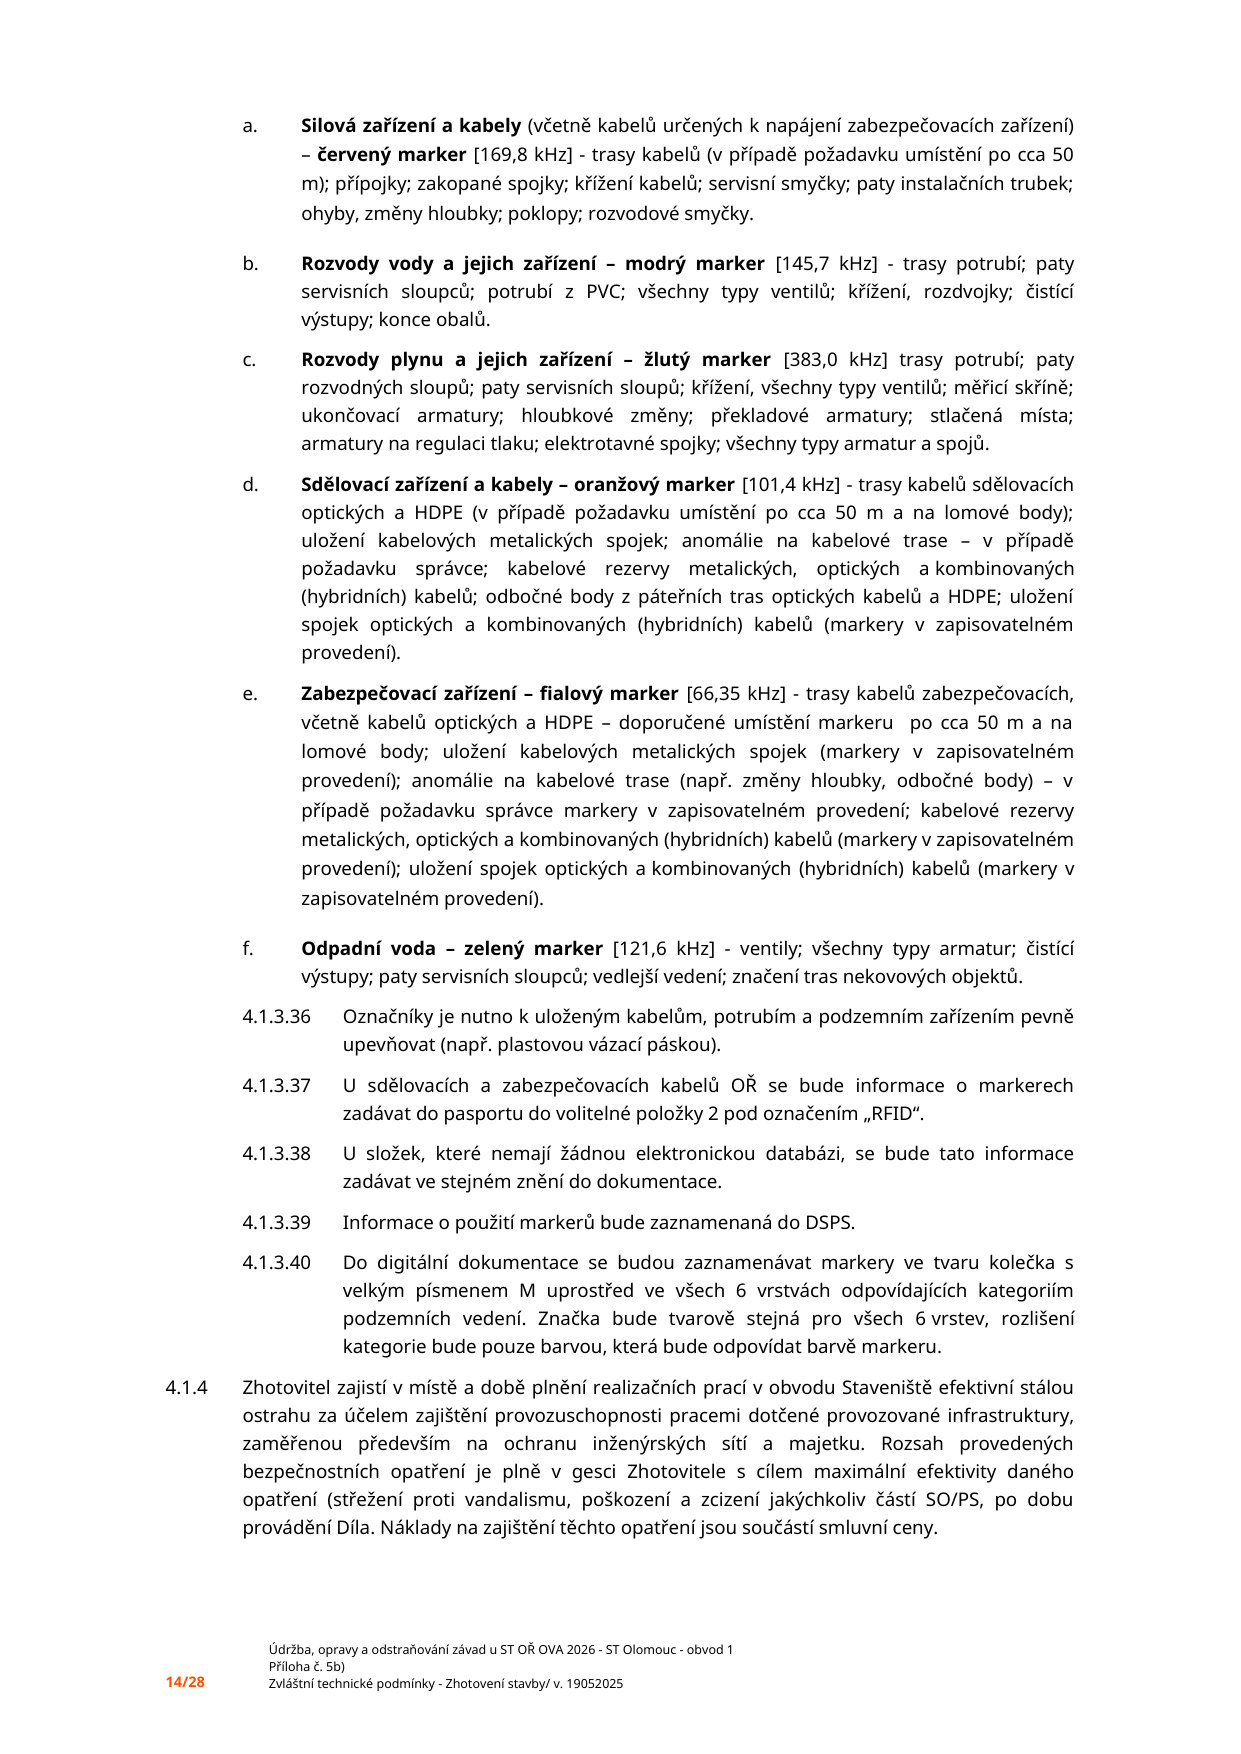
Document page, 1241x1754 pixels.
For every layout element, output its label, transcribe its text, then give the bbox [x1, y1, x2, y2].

text U složek, které nemají žádnou elektronickou databázi, se bude tato informace zadávat ve stejném znění do dokumentace. [242, 1141, 1075, 1194]
list Silová zařízení a kabely (včetně kabelů určených k napájení zabezpečovacích zařízení) – červený marker [169,8 kHz] - trasy kabelů (v případě požadavku umístění po cca 50 m); přípojky; zakopané spojky; křížení kabelů; servisní smyčky; paty instalačních trubek; ohyby, změny hloubky; poklopy; rozvodové smyčky. [242, 112, 1075, 226]
text Zhotovitel zajistí v místě a době plnění realizačních prací v obvodu Staveniště efektivní stálou ostrahu za účelem zajištění provozuschopnosti pracemi dotčené provozované infrastruktury, zaměřenou především na ochranu inženýrských sítí a majetku. Rozsah provedených bezpečnostních opatření je plně v gesci Zhotovitele s cílem maximální efektivity daného opatření (střežení proti vandalismu, poškození a zcizení jakýchkoliv částí SO/PS, po dobu provádění Díla. Náklady na zajištění těchto opatření jsou součástí smluvní ceny. [165, 1374, 1075, 1540]
list Rozvody vody a jejich zařízení – modrý marker [145,7 kHz] - trasy potrubí; paty servisních sloupců; potrubí z PVC; všechny typy ventilů; křížení, rozdvojky; čistící výstupy; konce obalů. [242, 250, 1075, 332]
list Rozvody plynu a jejich zařízení – žlutý marker [383,0 kHz] trasy potrubí; paty rozvodných sloupů; paty servisních sloupů; křížení, všechny typy ventilů; měřicí skříně; ukončovací armatury; hloubkové změny; překladové armatury; stlačená místa; armatury na regulaci tlaku; elektrotavné spojky; všechny typy armatur a spojů. [242, 347, 1075, 456]
list Odpadní voda – zelený marker [121,6 kHz] - ventily; všechny typy armatur; čistící výstupy; paty servisních sloupců; vedlejší vedení; značení tras nekovových objektů. [242, 935, 1075, 988]
list Sdělovací zařízení a kabely – oranžový marker [101,4 kHz] - trasy kabelů sdělovacích optických a HDPE (v případě požadavku umístění po cca 50 m a na lomové body); uložení kabelových metalických spojek; anomálie na kabelové trase – v případě požadavku správce; kabelové rezervy metalických, optických a kombinovaných (hybridních) kabelů; odbočné body z páteřních tras optických kabelů a HDPE; uložení spojek optických a kombinovaných (hybridních) kabelů (markery v zapisovatelném provedení). [242, 471, 1075, 665]
text Informace o použití markerů bude zaznamenaná do DSPS. [242, 1209, 1075, 1234]
list Zabezpečovací zařízení – fialový marker [66,35 kHz] - trasy kabelů zabezpečovacích, včetně kabelů optických a HDPE – doporučené umístění markeru po cca 50 m a na lomové body; uložení kabelových metalických spojek (markery v zapisovatelném provedení); anomálie na kabelové trase (např. změny hloubky, odbočné body) – v případě požadavku správce markery v zapisovatelném provedení; kabelové rezervy metalických, optických a kombinovaných (hybridních) kabelů (markery v zapisovatelném provedení); uložení spojek optických a kombinovaných (hybridních) kabelů (markery v zapisovatelném provedení). [242, 680, 1075, 910]
text U sdělovacích a zabezpečovacích kabelů OŘ se bude informace o markerech zadávat do pasportu do volitelné položky 2 pod označením „RFID“. [242, 1072, 1075, 1126]
text Označníky je nutno k uloženým kabelům, potrubím a podzemním zařízením pevně upevňovat (např. plastovou vázací páskou). [242, 1003, 1075, 1057]
text Do digitální dokumentace se budou zaznamenávat markery ve tvaru kolečka s velkým písmenem M uprostřed ve všech 6 vrstvách odpovídajících kategoriím podzemních vedení. Značka bude tvarově stejná pro všech 6 vrstev, rozlišení kategorie bude pouze barvou, která bude odpovídat barvě markeru. [242, 1249, 1075, 1359]
